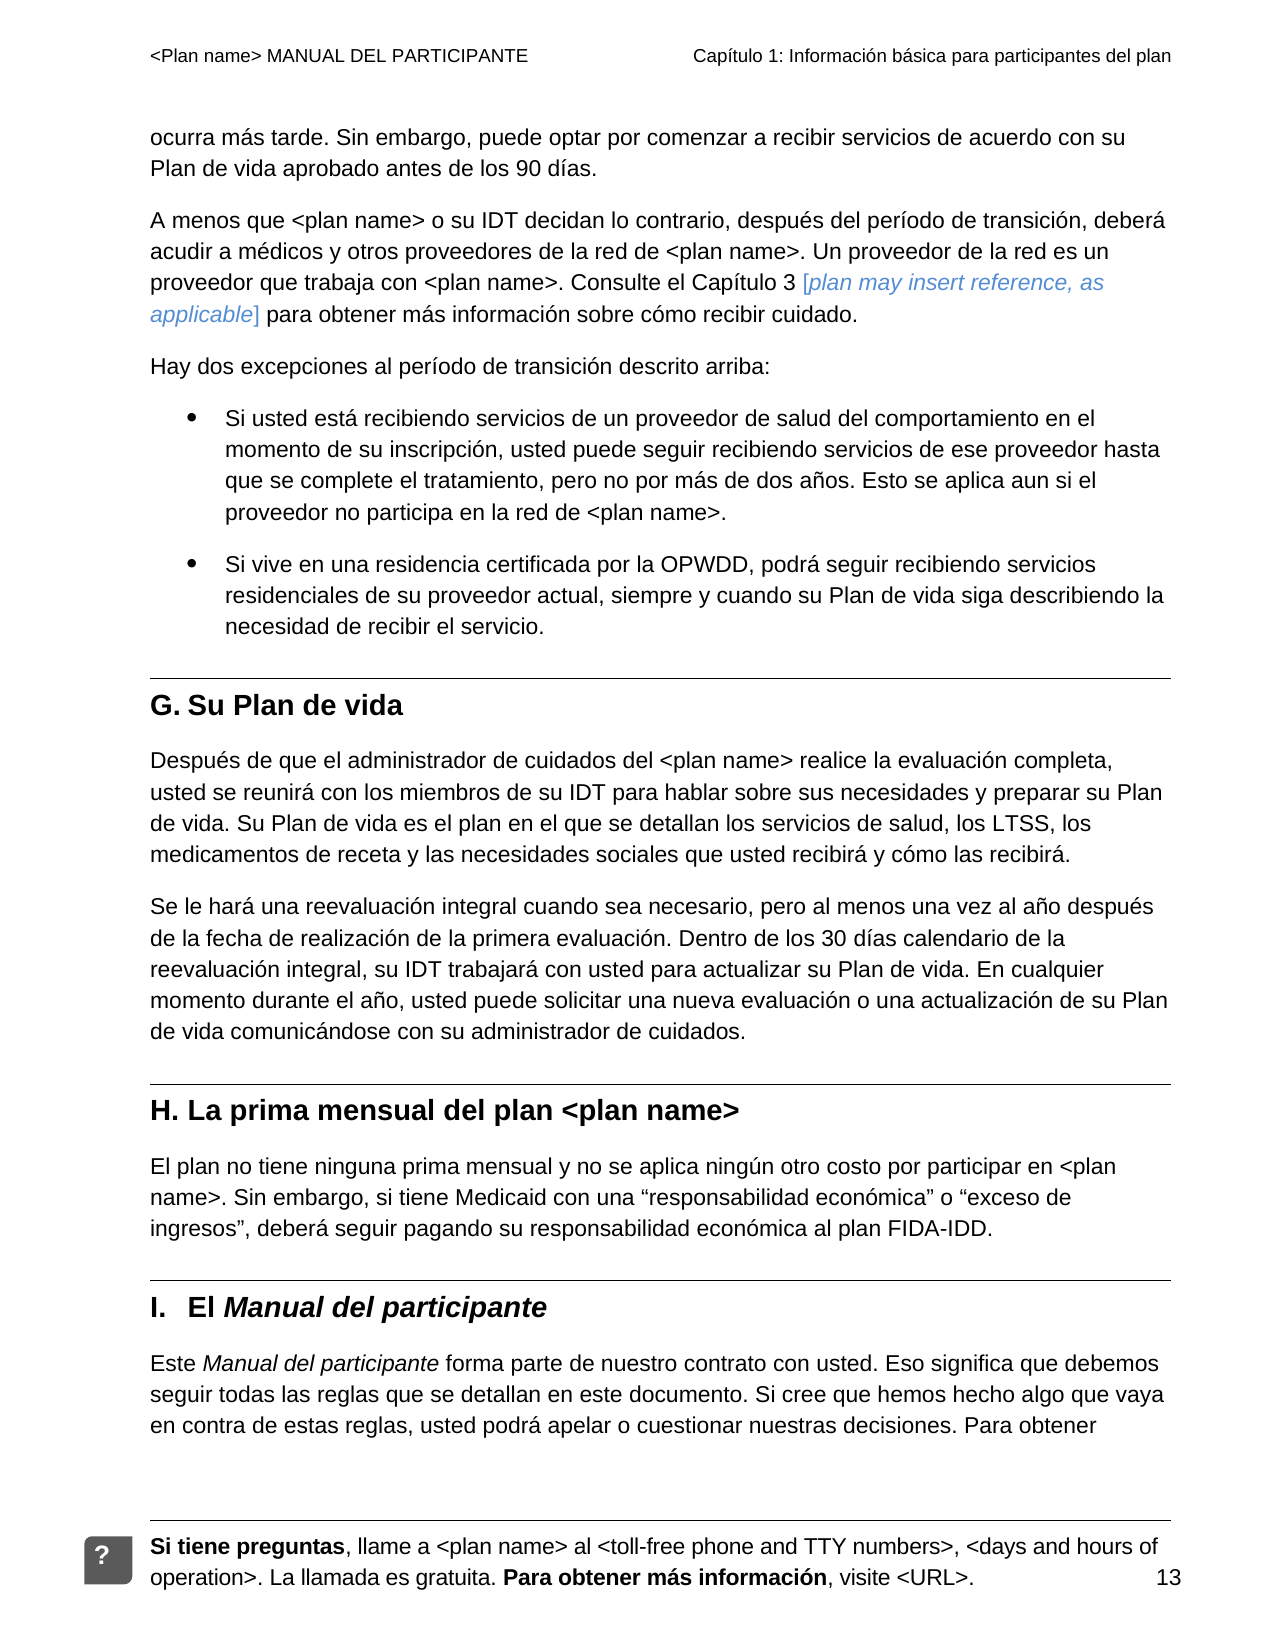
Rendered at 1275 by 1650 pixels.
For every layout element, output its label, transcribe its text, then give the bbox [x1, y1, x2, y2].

list Si vive en una residencia certificada por la OPWDD, podrá seguir recibiendo servicios residenciales de su proveedor actual, siempre y cuando su Plan de vida siga describiendo la necesidad de recibir el servicio. [187, 547, 1171, 641]
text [150, 1346, 1171, 1440]
text Se le hará una reevaluación integral cuando sea necesario, pero al menos una vez al año después de la fecha de realización de la primera evaluación. Dentro de los 30 días calendario de la reevaluación integral, su IDT trabajará con usted para actualizar su Plan de vida. En cualquier momento durante el año, usted puede solicitar una nueva evaluación o una actualización de su Plan de vida comunicándose con su administrador de cuidados. [150, 890, 1171, 1046]
text Hay dos excepciones al período de transición descrito arriba: [150, 349, 1171, 380]
subtitle Su Plan de vida [150, 679, 1171, 723]
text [150, 120, 1171, 182]
text El plan no tiene ninguna prima mensual y no se aplica ningún otro costo por participar en <plan name>. Sin embargo, si tiene Medicaid con una “responsabilidad económica” o “exceso de ingresos”, deberá seguir pagando su responsabilidad económica al plan FIDA-IDD. [150, 1149, 1171, 1243]
subtitle El Manual del participante [150, 1281, 1171, 1325]
subtitle La prima mensual del plan <plan name> [150, 1085, 1171, 1128]
text A menos que <plan name> o su IDT decidan lo contrario, después del período de transición, deberá acudir a médicos y otros proveedores de la red de <plan name>. Un proveedor de la red es un proveedor que trabaja con <plan name>. Consulte el Capítulo 3 [plan may insert reference, as applicable] para obtener más información sobre cómo recibir cuidado. [150, 203, 1171, 328]
list Si usted está recibiendo servicios de un proveedor de salud del comportamiento en el momento de su inscripción, usted puede seguir recibiendo servicios de ese proveedor hasta que se complete el tratamiento, pero no por más de dos años. Esto se aplica aun si el proveedor no participa en la red de <plan name>. [187, 401, 1171, 526]
text Después de que el administrador de cuidados del <plan name> realice la evaluación completa, usted se reunirá con los miembros de su IDT para hablar sobre sus necesidades y preparar su Plan de vida. Su Plan de vida es el plan en el que se detallan los servicios de salud, los LTSS, los medicamentos de receta y las necesidades sociales que usted recibirá y cómo las recibirá. [150, 744, 1171, 869]
